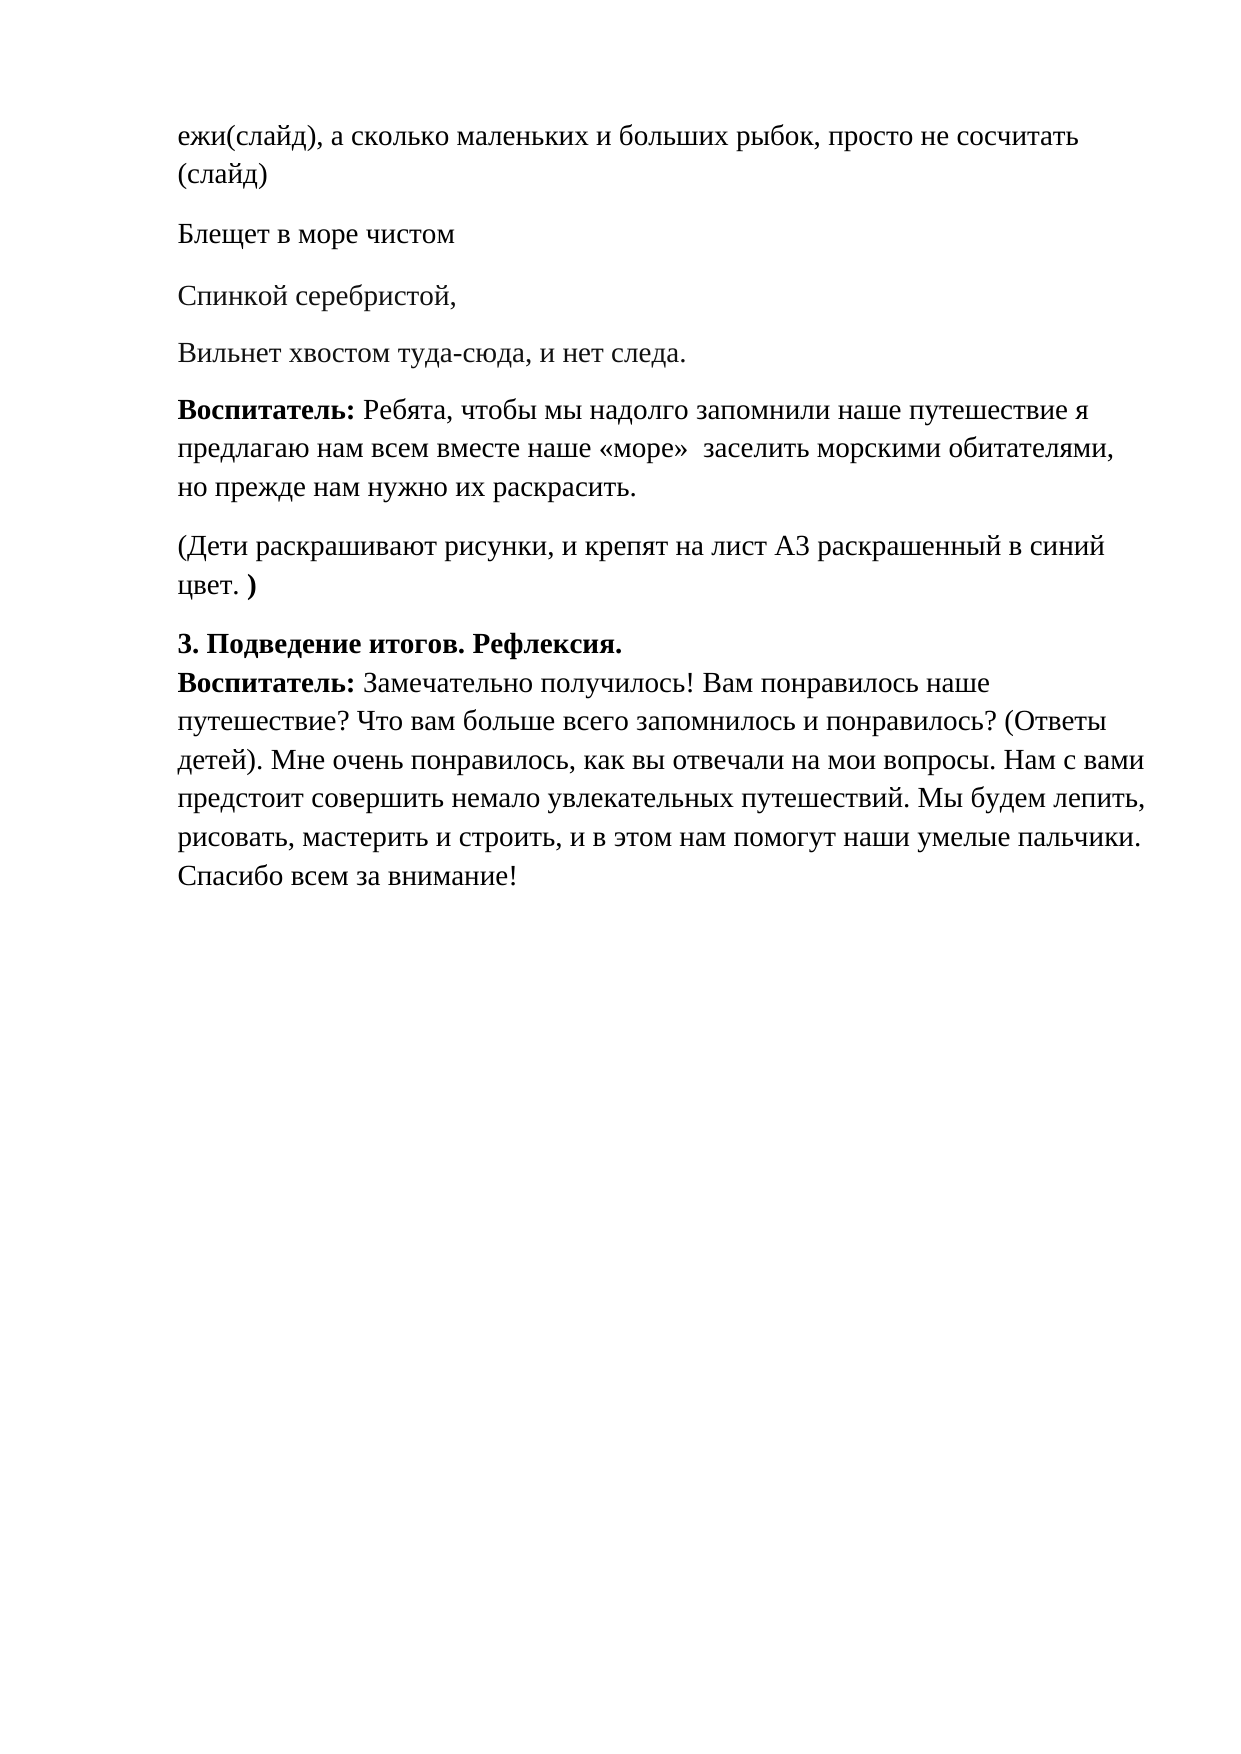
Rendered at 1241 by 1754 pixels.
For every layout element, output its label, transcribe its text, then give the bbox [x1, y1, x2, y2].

text Воспитатель: Ребята, чтобы мы надолго запомнили наше путешествие я предлагаю нам всем вместе наше «море» заселить морскими обитателями, но прежде нам нужно их раскрасить. [177, 392, 1152, 503]
text 3. Подведение итогов. Рефлексия. Воспитатель: Замечательно получилось! Вам понравилось наше путешествие? Что вам больше всего запомнилось и понравилось? (Ответы детей). Мне очень понравилось, как вы отвечали на мои вопросы. Нам с вами предстоит совершить немало увлекательных путешествий. Мы будем лепить, рисовать, мастерить и строить, и в этом нам помогут наши умелые пальчики. Спасибо всем за внимание! [177, 626, 1152, 891]
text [177, 118, 1152, 190]
text (Дети раскрашивают рисунки, и крепят на лист А3 раскрашенный в синий цвет. ) [177, 528, 1152, 601]
text Спинкой серебристой, [177, 278, 1152, 312]
text Блещет в море чистом [177, 216, 1152, 249]
text Вильнет хвостом туда-сюда, и нет следа. [177, 335, 1152, 368]
